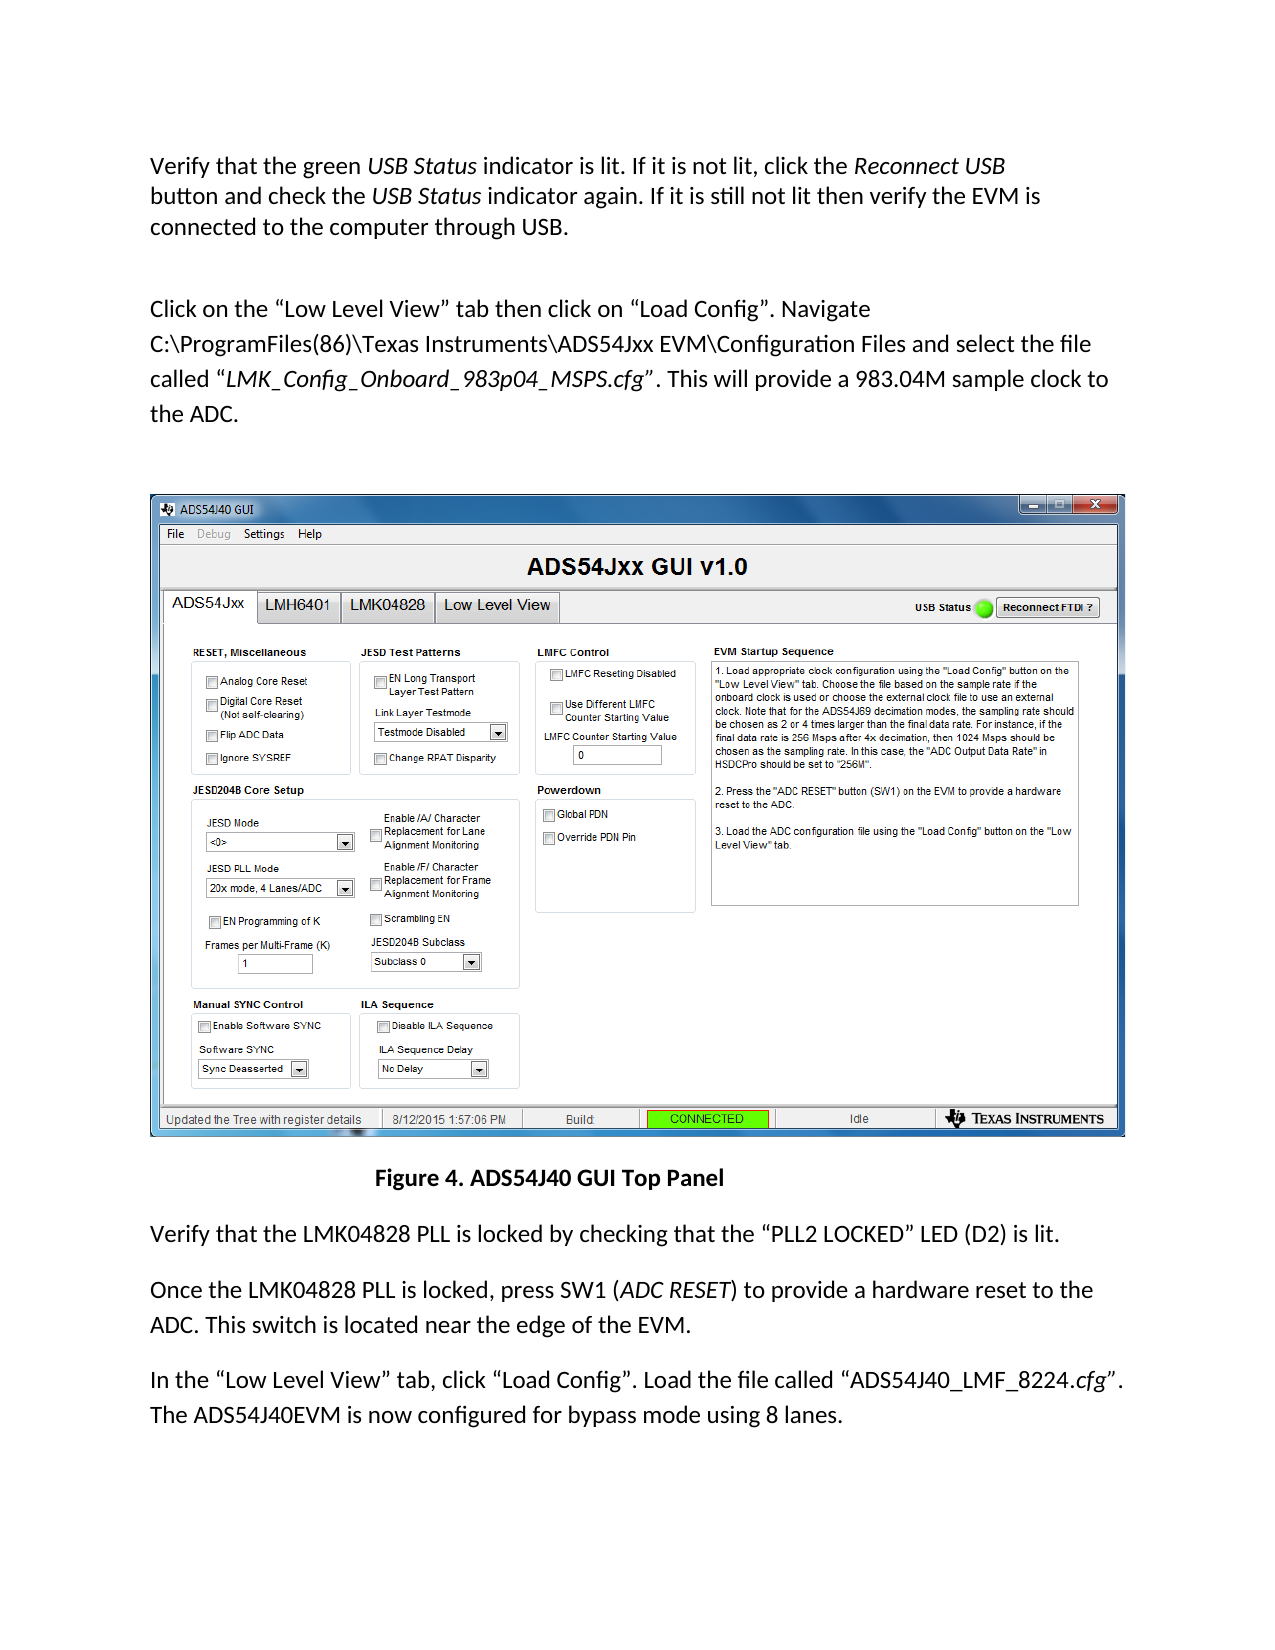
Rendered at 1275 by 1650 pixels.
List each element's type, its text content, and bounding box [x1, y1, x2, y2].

text Figure 4. ADS54J40 GUI Top Panel [300, 1162, 1125, 1193]
text Verify that the LMK04828 PLL is locked by checking that the “PLL2 LOCKED” LED (D2) is lit. [150, 1218, 1125, 1248]
text Verify that the green USB Status indicator is lit. If it is not lit, click the Reconnect USB button and check the USB Status indicator again. If it is still not lit then verify the EVM is connected to the computer through USB. [150, 150, 1125, 242]
text Once the LMK04828 PLL is locked, press SW1 (ADC RESET) to provide a hardware reset to the ADC. This switch is located near the edge of the EVM. [150, 1274, 1125, 1339]
text Click on the “Low Level View” tab then click on “Load Config”. Navigate C:\ProgramFiles(86)\Texas Instruments\ADS54Jxx EVM\Configuration Files and select the file called “LMK_Config_Onboard_983p04_MSPS.cfg”. This will provide a 983.04M sample clock to the ADC. [150, 293, 1125, 428]
text In the “Low Level View” tab, click “Load Config”. Load the file called “ADS54J40_LMF_8224.cfg”. The ADS54J40EVM is now configured for bypass mode using 8 lanes. [150, 1364, 1125, 1430]
picture [150, 494, 1125, 1137]
